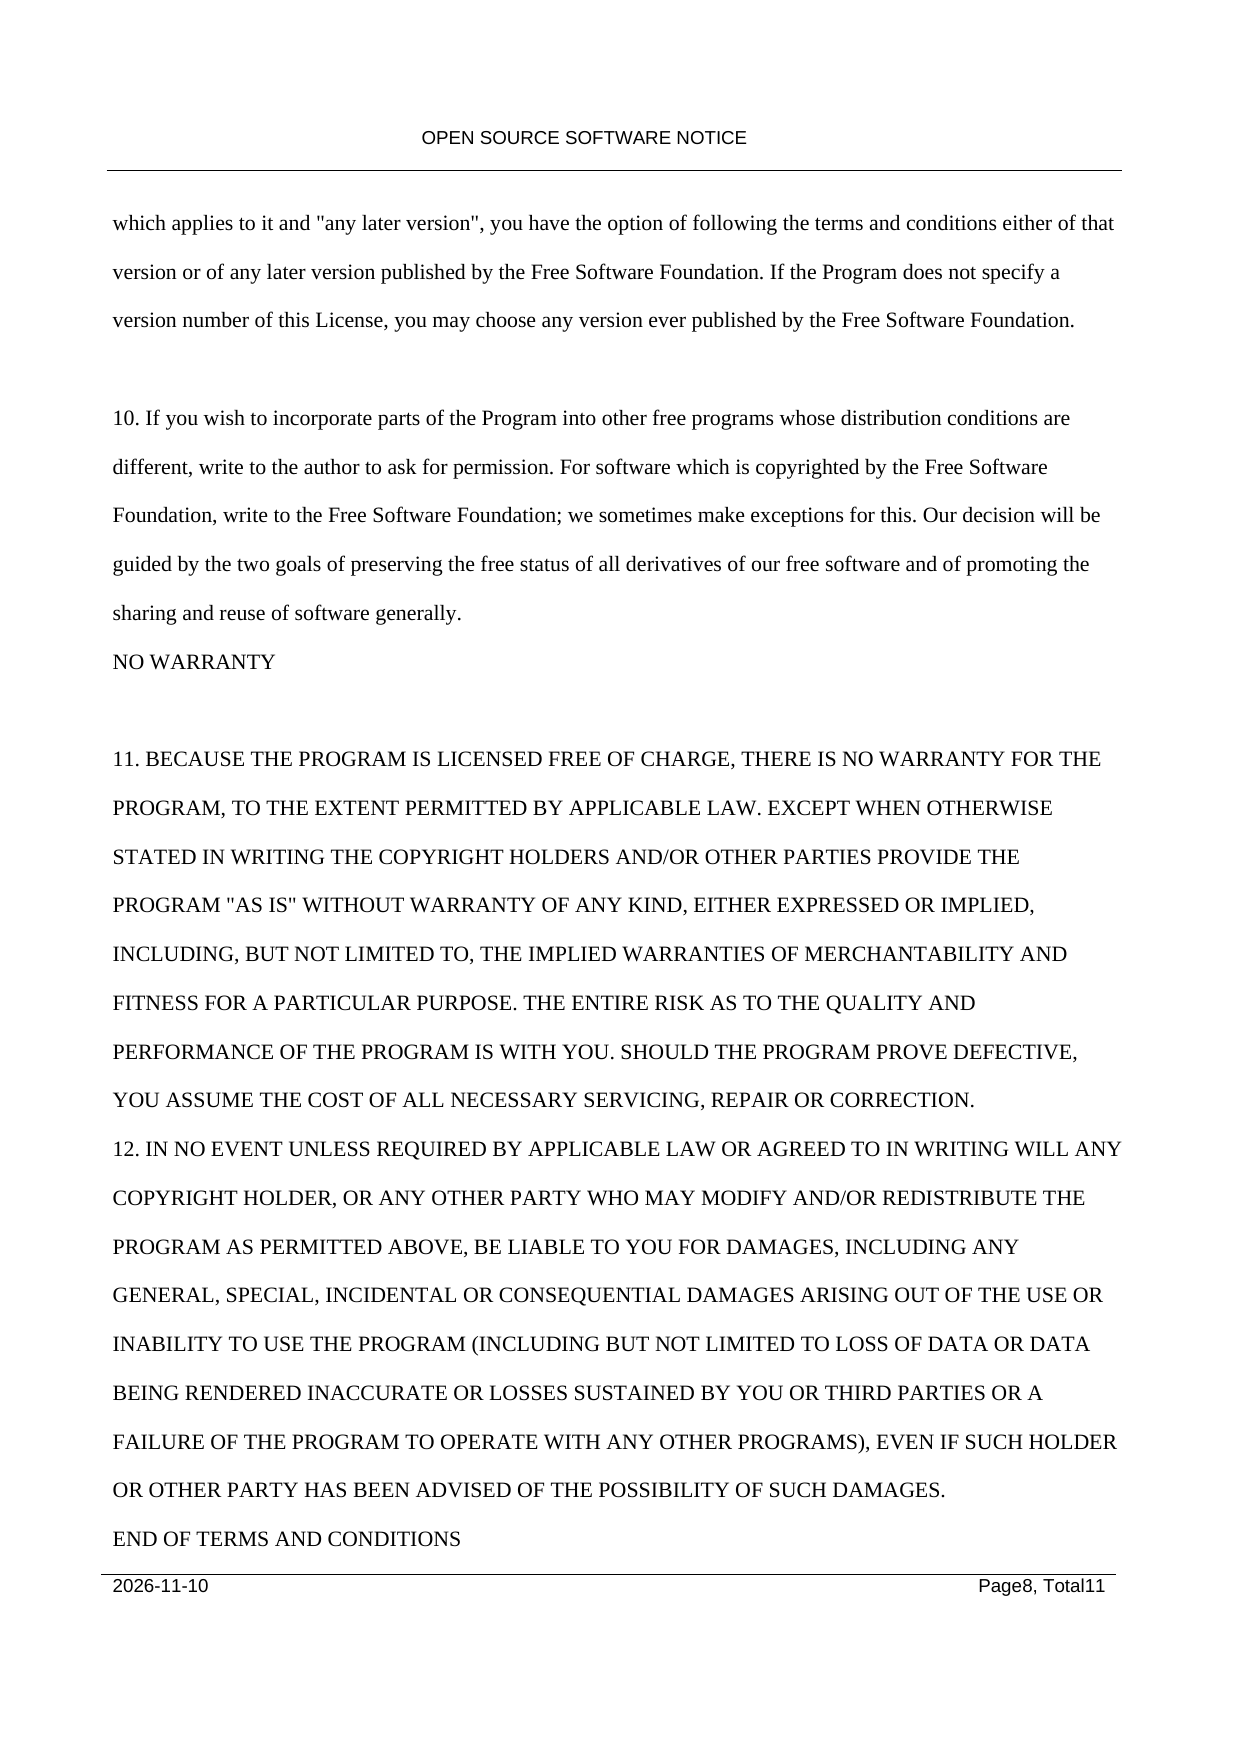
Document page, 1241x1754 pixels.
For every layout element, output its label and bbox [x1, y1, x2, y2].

text [112, 206, 1128, 1555]
